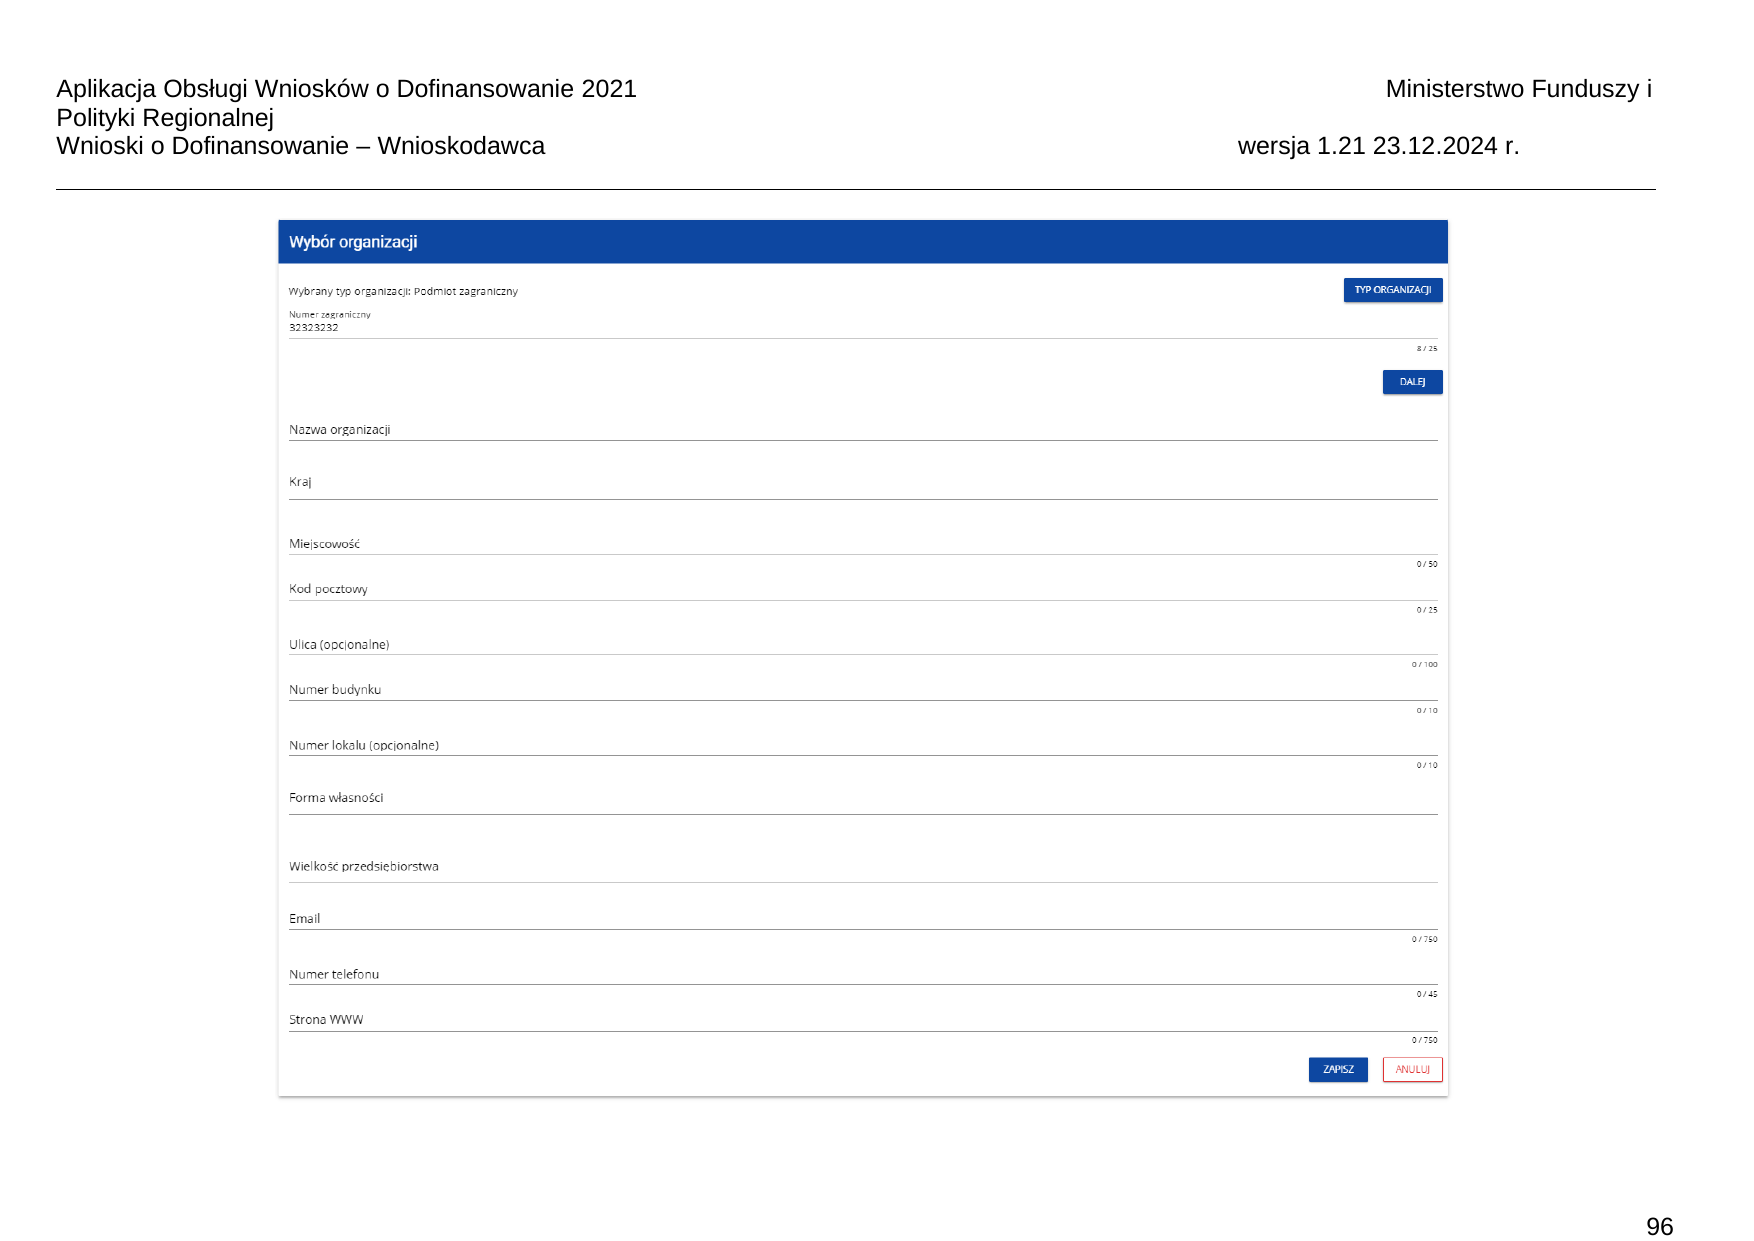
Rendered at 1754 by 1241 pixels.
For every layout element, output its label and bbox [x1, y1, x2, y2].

picture [274, 218, 1456, 1103]
